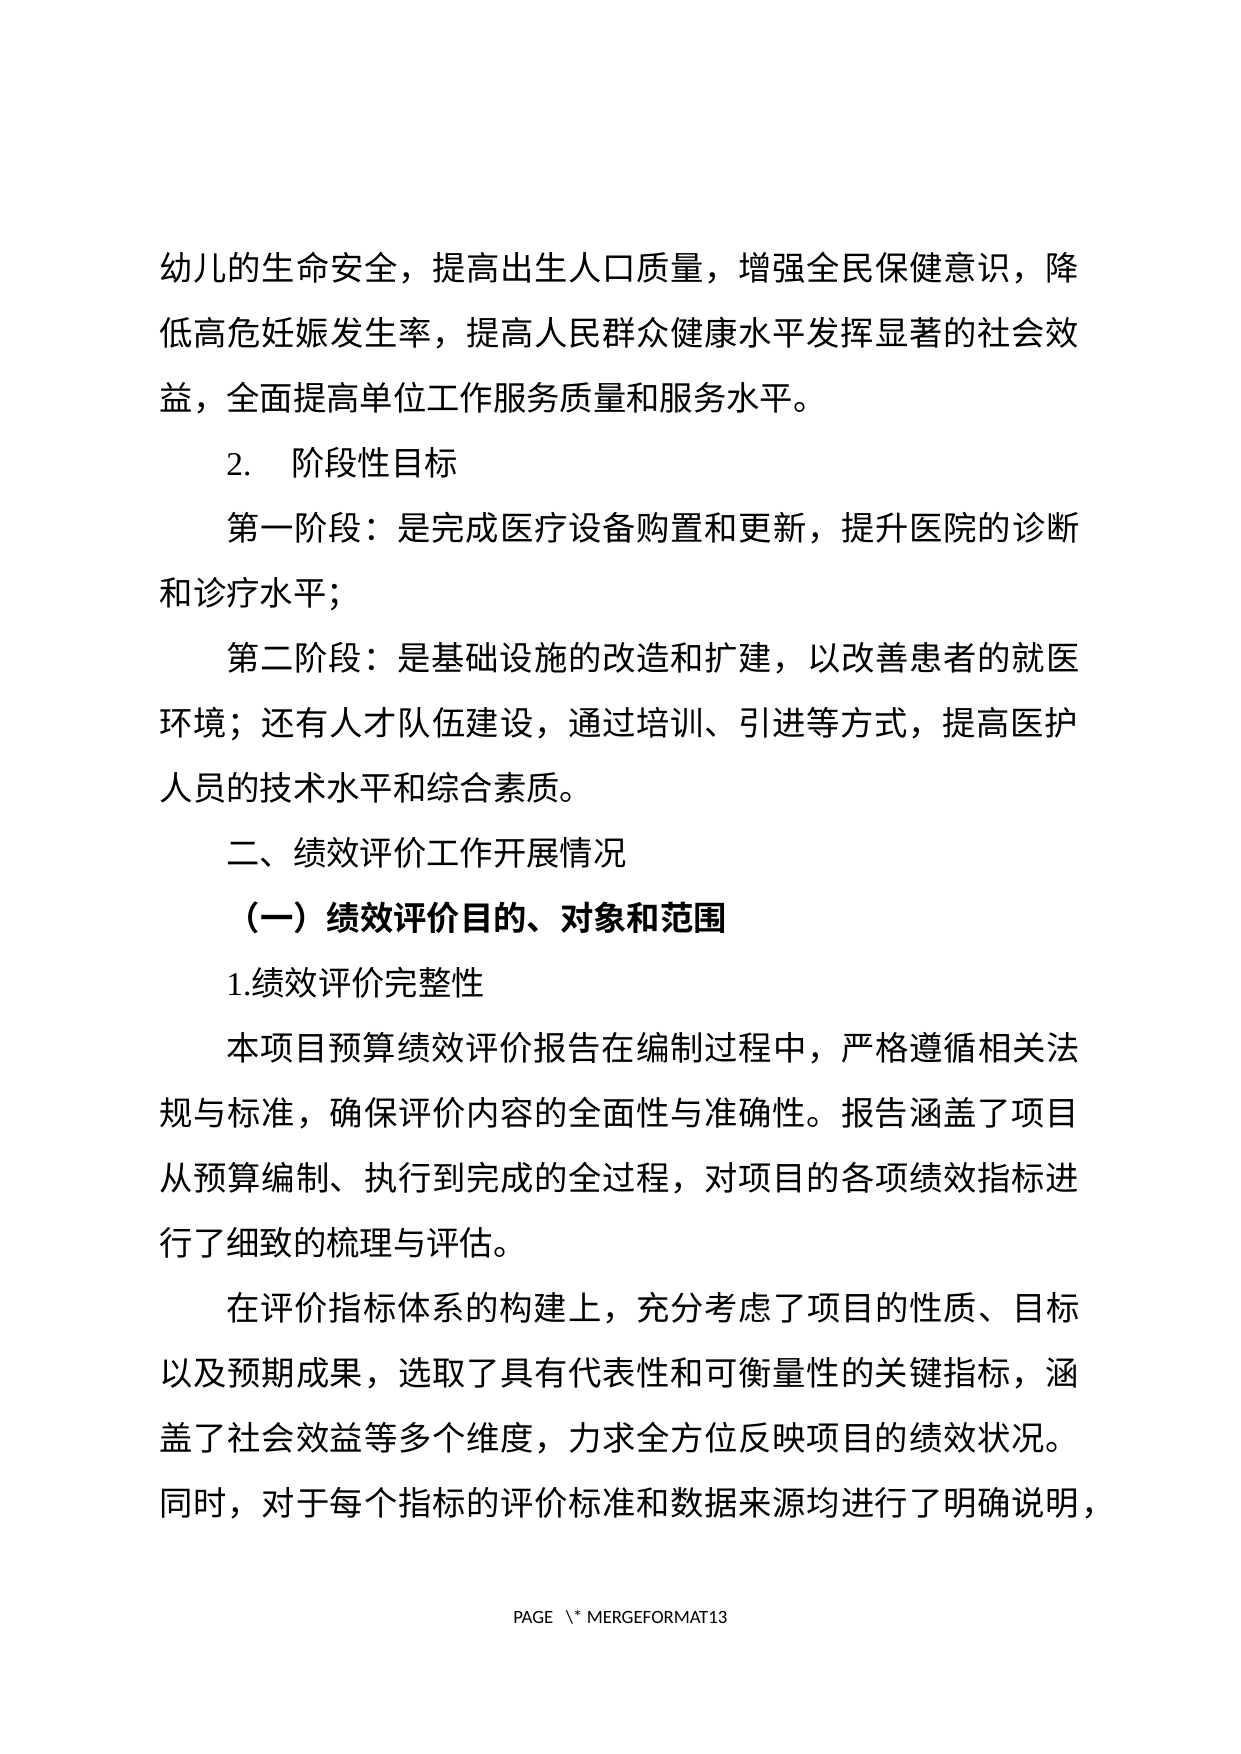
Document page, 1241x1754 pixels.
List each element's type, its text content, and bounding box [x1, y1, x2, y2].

list 第一阶段：是完成医疗设备购置和更新，提升医院的诊断和诊疗水平； [159, 493, 1081, 623]
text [159, 1273, 1081, 1533]
list 阶段性目标 [159, 428, 1081, 493]
list 第二阶段：是基础设施的改造和扩建，以改善患者的就医环境；还有人才队伍建设，通过培训、引进等方式，提高医护人员的技术水平和综合素质。 [159, 623, 1081, 818]
text （一）绩效评价目的、对象和范围 [159, 883, 1081, 948]
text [159, 233, 1081, 428]
text 二、绩效评价工作开展情况 [159, 818, 1081, 883]
title 1.绩效评价完整性 [159, 948, 1081, 1013]
text 本项目预算绩效评价报告在编制过程中，严格遵循相关法规与标准，确保评价内容的全面性与准确性。报告涵盖了项目从预算编制、执行到完成的全过程，对项目的各项绩效指标进行了细致的梳理与评估。 [159, 1013, 1081, 1273]
